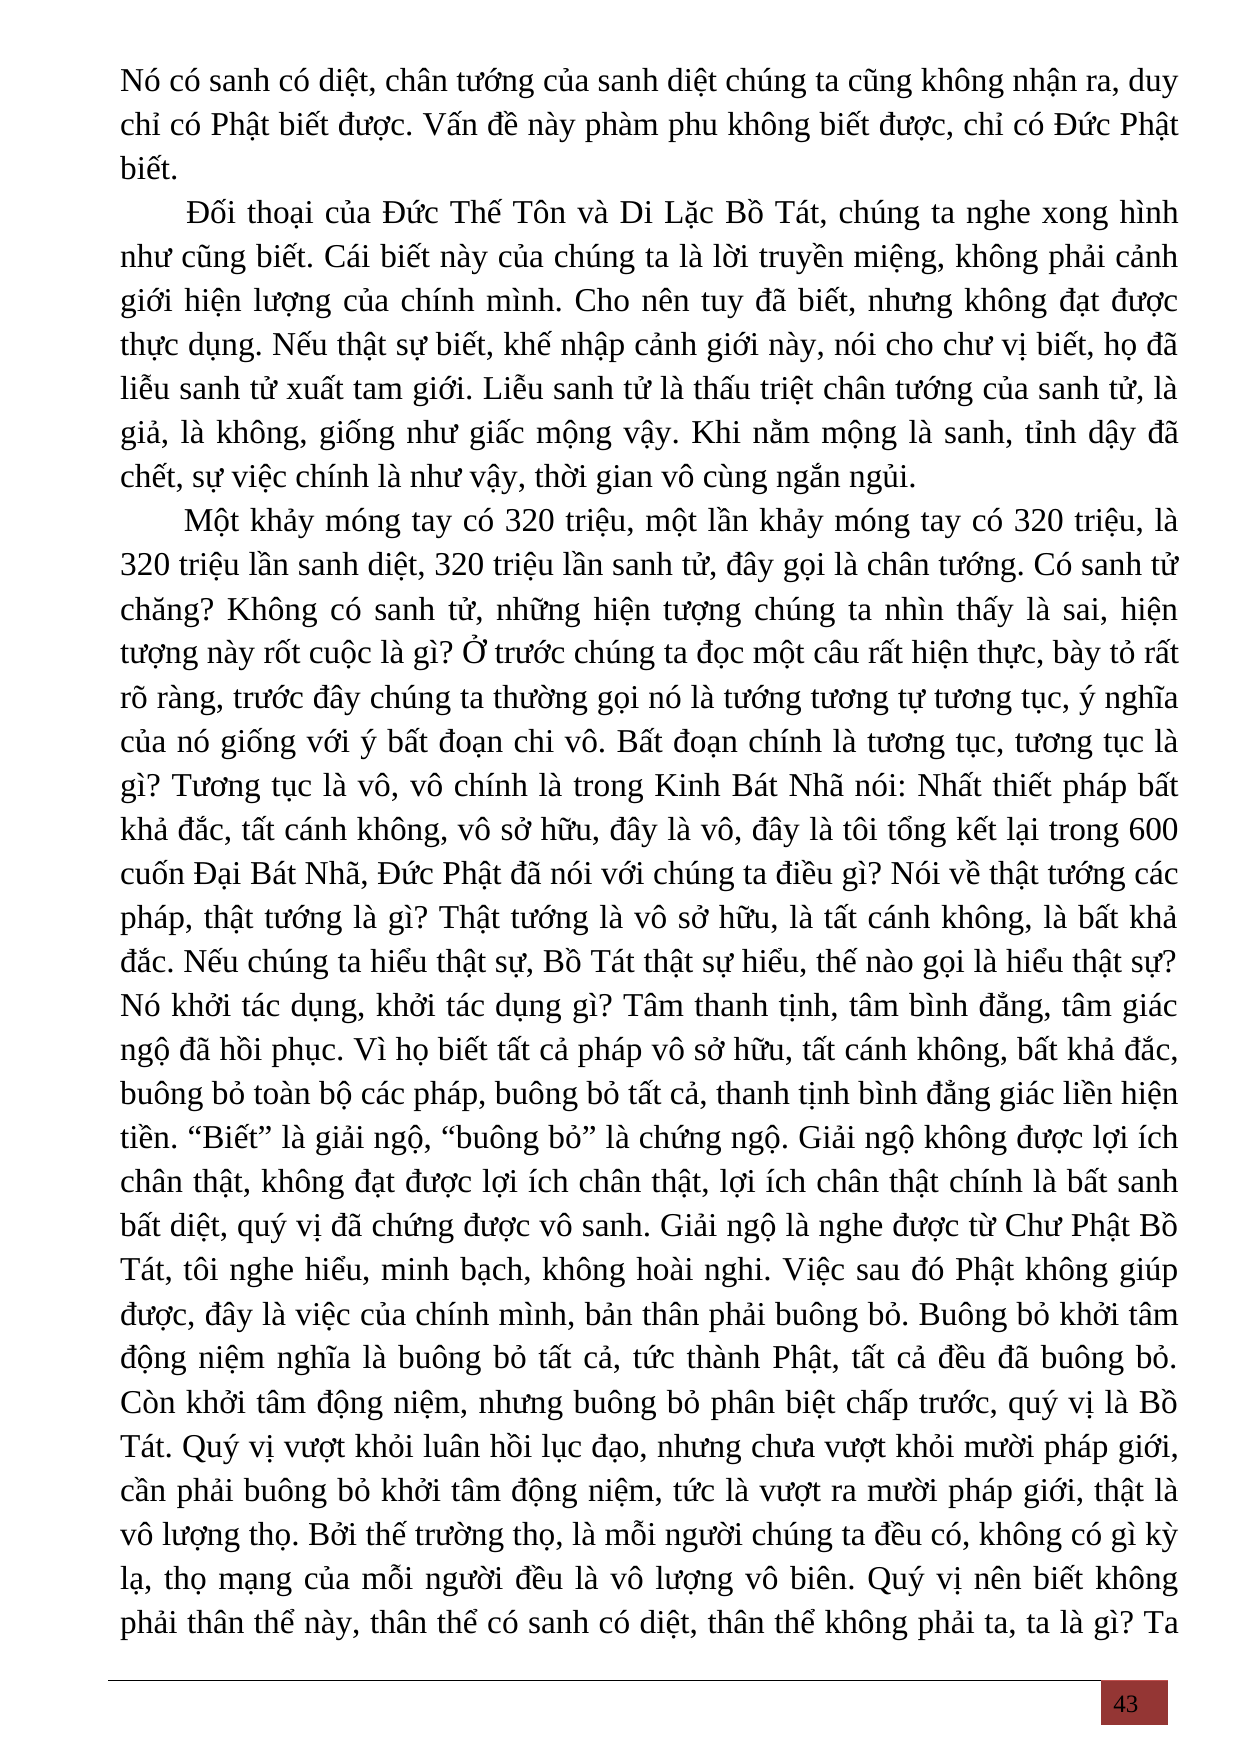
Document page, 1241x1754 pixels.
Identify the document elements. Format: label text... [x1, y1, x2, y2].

text Đối thoại của Đức Thế Tôn và Di Lặc Bồ Tát, chúng ta nghe xong hình như cũng biết. Cái biết này của chúng ta là lời truyền miệng, không phải cảnh giới hiện lượng của chính mình. Cho nên tuy đã biết, nhưng không đạt được thực dụng. Nếu thật sự biết, khế nhập cảnh giới này, nói cho chư vị biết, họ đã liễu sanh tử xuất tam giới. Liễu sanh tử là thấu triệt chân tướng của sanh tử, là giả, là không, giống như giấc mộng vậy. Khi nằm mộng là sanh, tỉnh dậy đã chết, sự việc chính là như vậy, thời gian vô cùng ngắn ngủi. [120, 192, 1180, 495]
